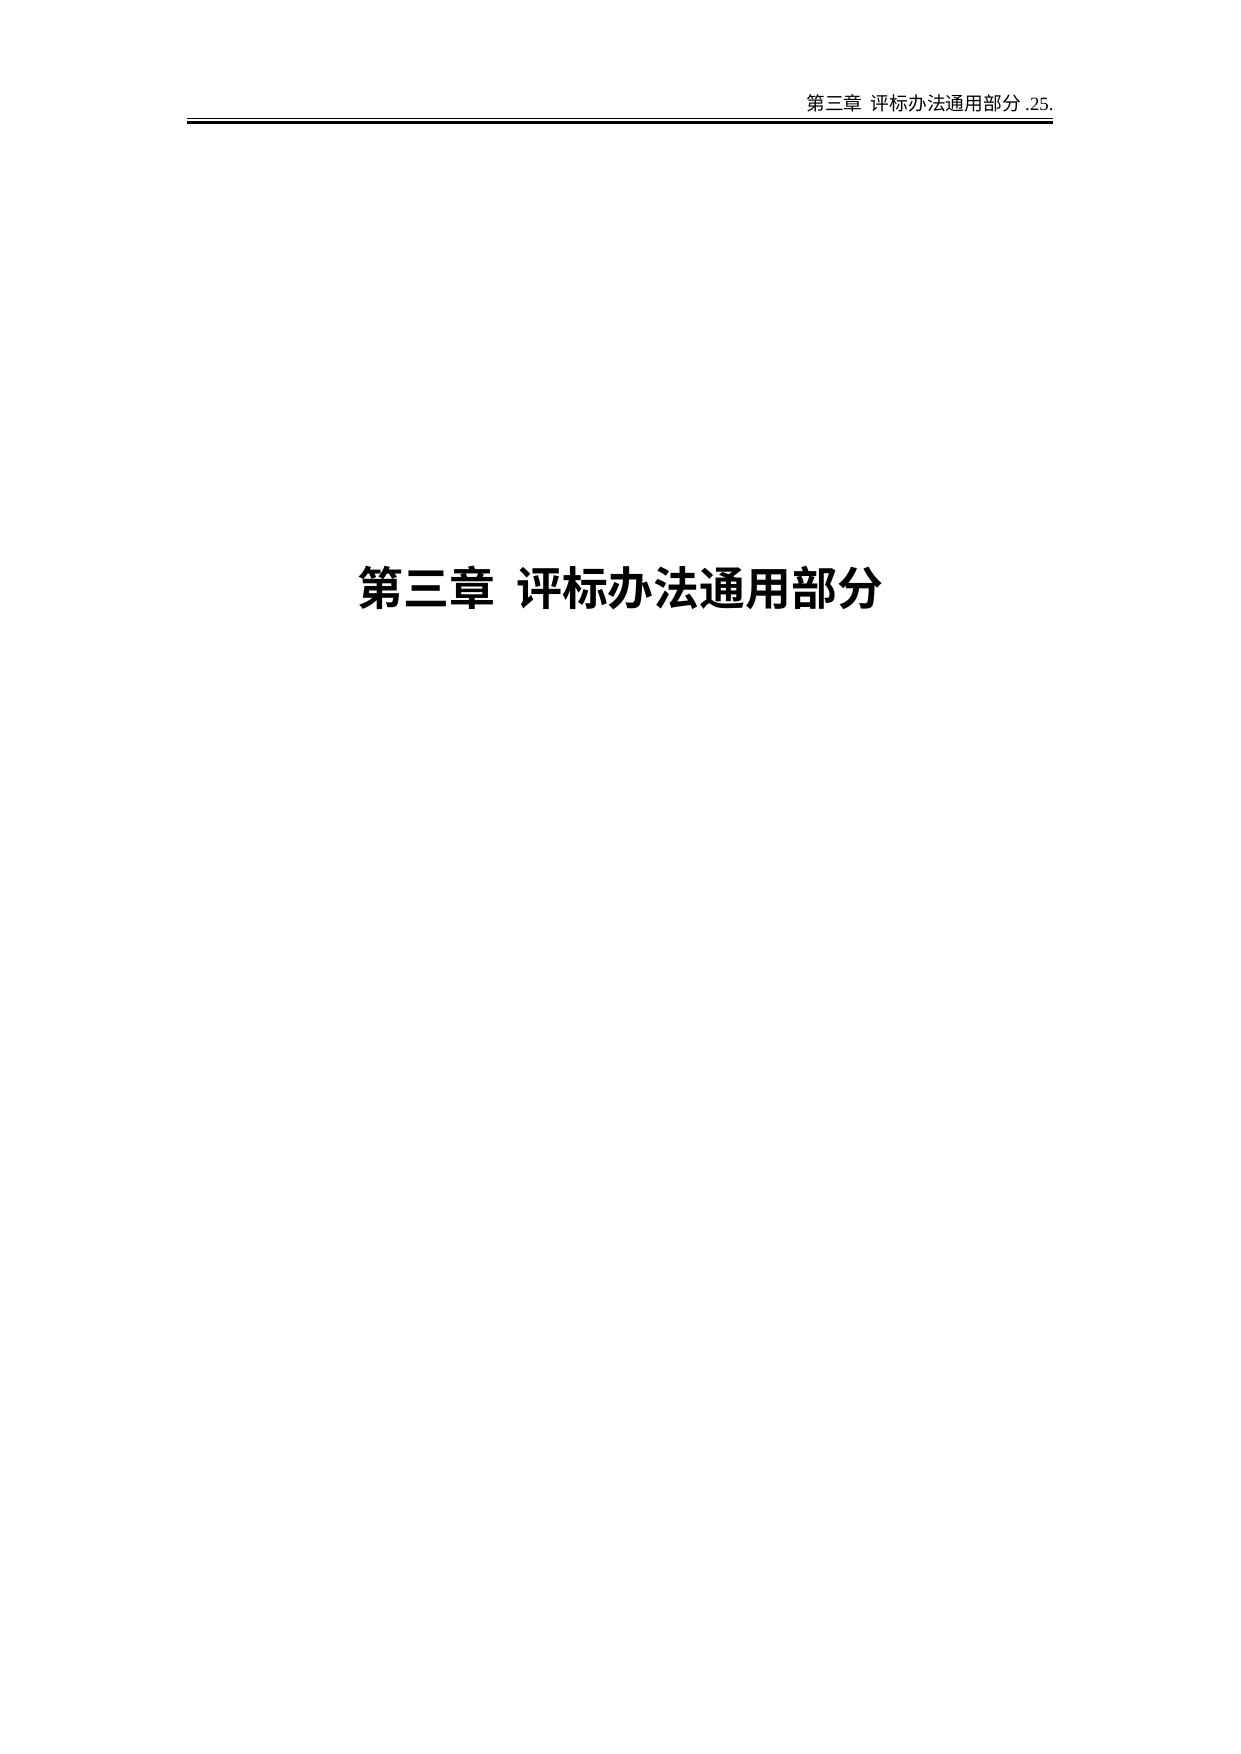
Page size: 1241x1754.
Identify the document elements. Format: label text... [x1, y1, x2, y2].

text 第三章 评标办法通用部分 [187, 537, 1053, 634]
